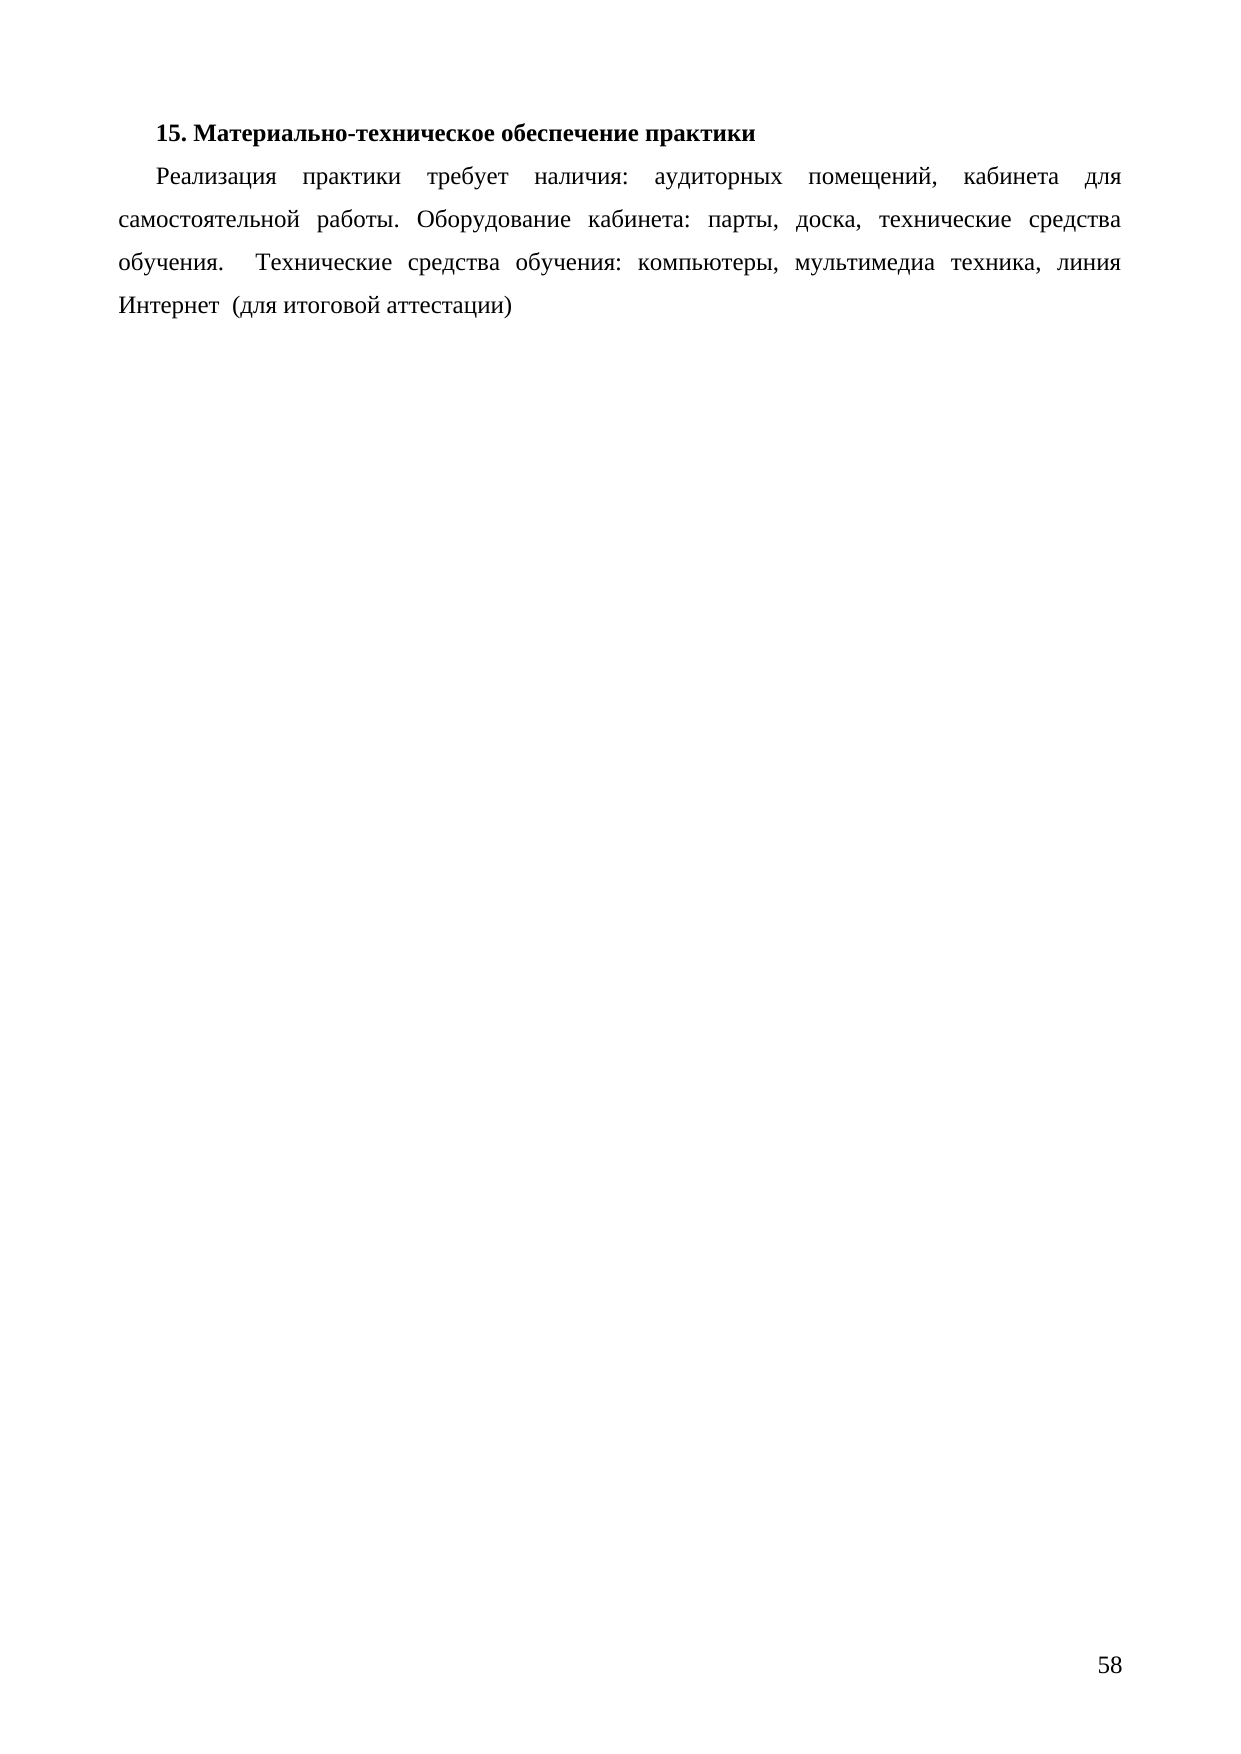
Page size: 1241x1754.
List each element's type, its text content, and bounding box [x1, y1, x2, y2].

text Реализация практики требует наличия: аудиторных помещений, кабинета для самостоятельной работы. Оборудование кабинета: парты, доска, технические средства обучения. Технические средства обучения: компьютеры, мультимедиа техника, линия Интернет (для итоговой аттестации) [118, 161, 1122, 319]
subtitle 15. Материально-техническое обеспечение практики [118, 118, 1122, 147]
